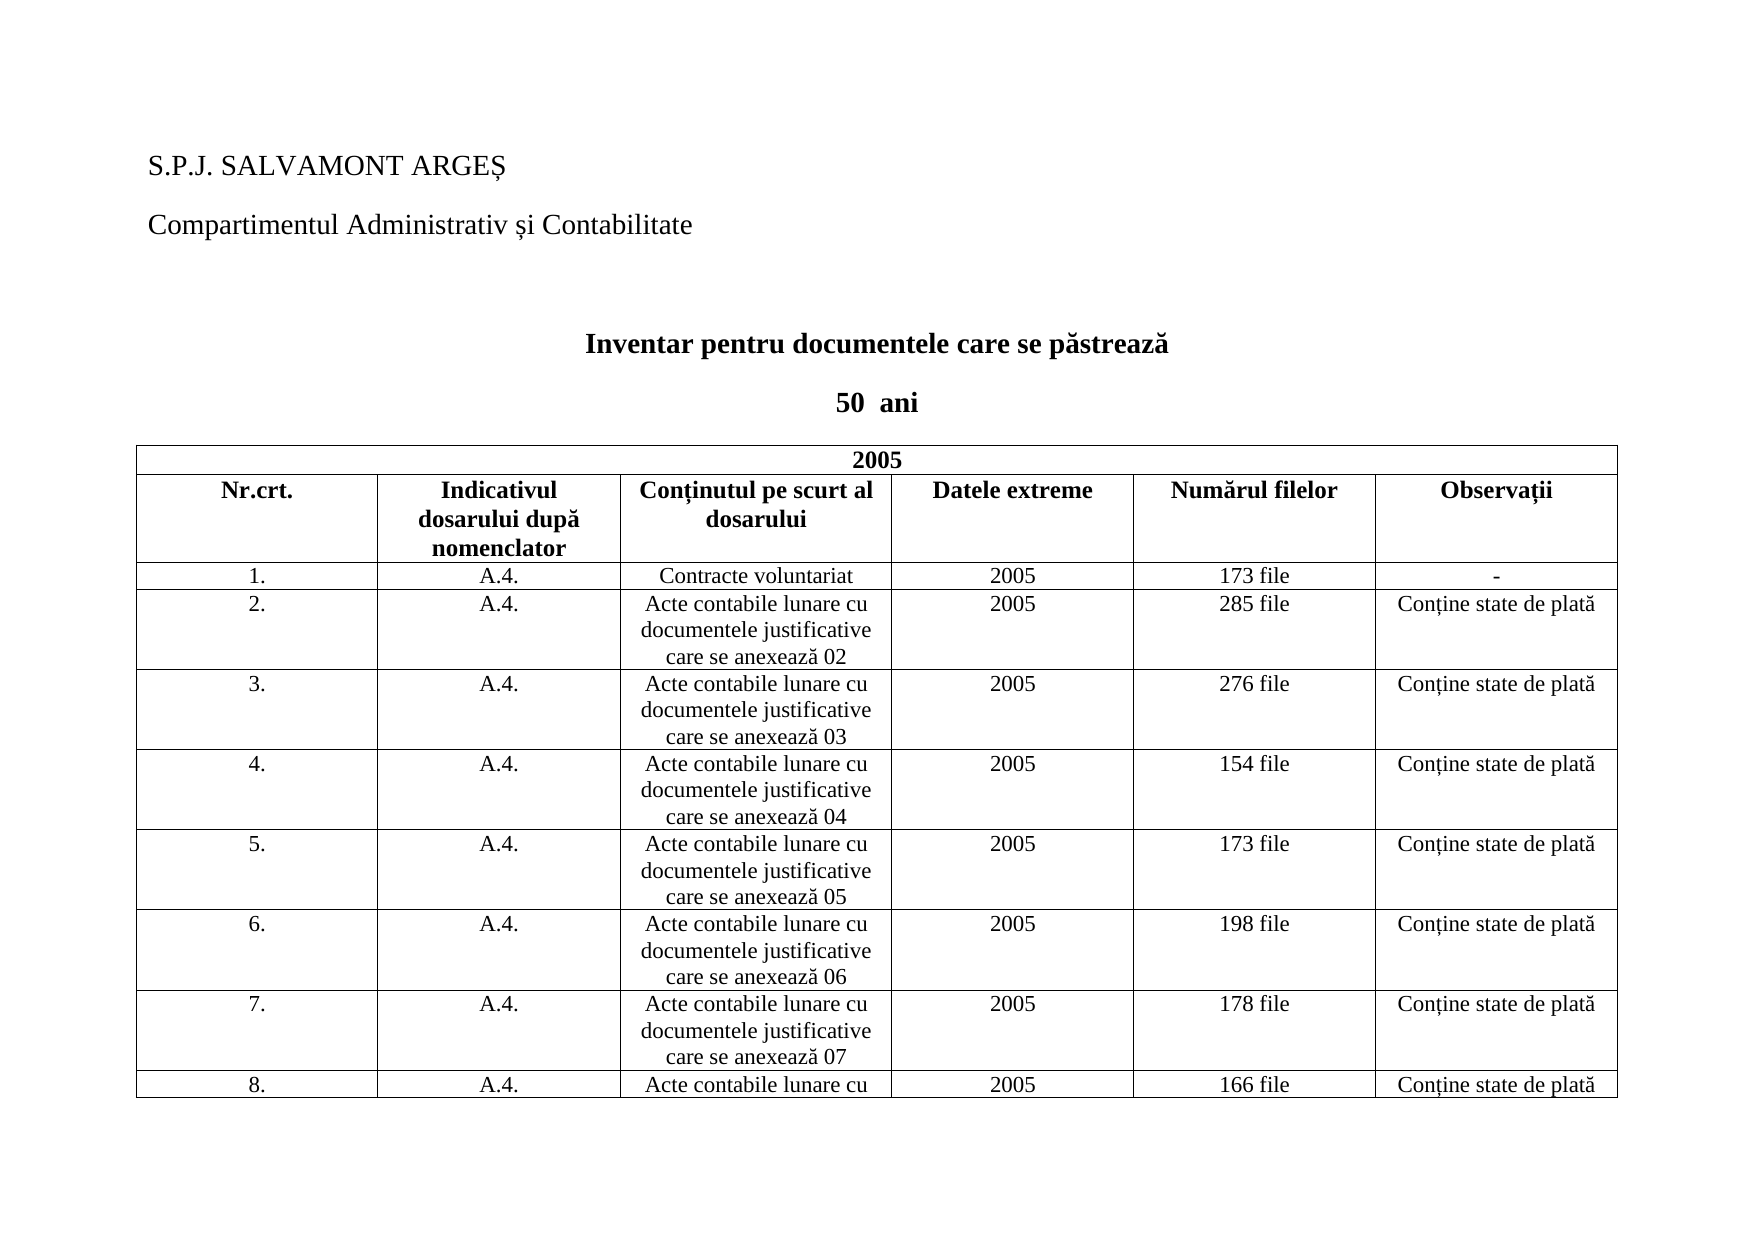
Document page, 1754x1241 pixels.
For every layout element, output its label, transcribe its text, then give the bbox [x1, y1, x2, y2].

table_cell 2005 [892, 830, 1133, 909]
table_cell Datele extreme [892, 475, 1133, 562]
table_cell Conține state de plată [1376, 991, 1617, 1069]
table_cell Conține state de plată [1376, 670, 1617, 749]
table_cell A.4. [378, 670, 620, 749]
table_cell 166 file [1134, 1071, 1375, 1097]
table_cell 285 file [1134, 590, 1375, 669]
table_cell A.4. [378, 991, 620, 1069]
table_cell 8. [137, 1071, 377, 1097]
table_cell 198 file [1134, 910, 1375, 989]
table_cell Acte contabile lunare cu documentele justificative care se anexează 04 [621, 750, 891, 829]
table_cell Conține state de plată [1376, 910, 1617, 989]
table_cell 1. [137, 563, 377, 589]
table_cell 2005 [892, 670, 1133, 749]
table_cell A.4. [378, 590, 620, 669]
table_cell 178 file [1134, 991, 1375, 1069]
table_cell Conține state de plată [1376, 830, 1617, 909]
table_cell Conține state de plată [1376, 750, 1617, 829]
table_cell 2005 [892, 750, 1133, 829]
text 50 ani [148, 385, 1606, 419]
table_cell 2005 [892, 590, 1133, 669]
table_cell 3. [137, 670, 377, 749]
table_cell A.4. [378, 910, 620, 989]
text S.P.J. SALVAMONT ARGEȘ [148, 148, 1606, 181]
table_cell 5. [137, 830, 377, 909]
table_cell Conține state de plată [1376, 590, 1617, 669]
table_cell 7. [137, 991, 377, 1069]
table_cell Acte contabile lunare cu documentele justificative care se anexează 02 [621, 590, 891, 669]
table_cell A.4. [378, 1071, 620, 1097]
table_cell A.4. [378, 750, 620, 829]
table_cell 2005 [892, 563, 1133, 589]
table_cell 154 file [1134, 750, 1375, 829]
table_cell 2. [137, 590, 377, 669]
table_cell 2005 [892, 991, 1133, 1069]
table_cell Acte contabile lunare cu documentele justificative care se anexează 03 [621, 670, 891, 749]
table_cell Acte contabile lunare cu documentele justificative care se anexează 05 [621, 830, 891, 909]
table_cell 4. [137, 750, 377, 829]
table_cell 173 file [1134, 563, 1375, 589]
table_cell A.4. [378, 830, 620, 909]
text Inventar pentru documentele care se păstrează [148, 326, 1606, 359]
table_cell Acte contabile lunare cu documentele justificative care se anexează 07 [621, 991, 891, 1069]
text Compartimentul Administrativ și Contabilitate [148, 207, 1606, 241]
table_cell 2005 [892, 1071, 1133, 1097]
table_cell - [1376, 563, 1617, 589]
table_cell 276 file [1134, 670, 1375, 749]
table_cell Indicativul dosarului după nomenclator [378, 475, 620, 562]
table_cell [621, 1071, 891, 1097]
table_cell A.4. [378, 563, 620, 589]
table_cell 173 file [1134, 830, 1375, 909]
table_cell 6. [137, 910, 377, 989]
table_cell Contracte voluntariat [621, 563, 891, 589]
table_cell Conținutul pe scurt al dosarului [621, 475, 891, 562]
table_header 2005 [137, 446, 1617, 474]
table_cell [1376, 1071, 1617, 1097]
table_cell Numărul filelor [1134, 475, 1375, 562]
table_cell Observații [1376, 475, 1617, 562]
table_cell Nr.crt. [137, 475, 377, 562]
table_cell Acte contabile lunare cu documentele justificative care se anexează 06 [621, 910, 891, 989]
table_cell 2005 [892, 910, 1133, 989]
